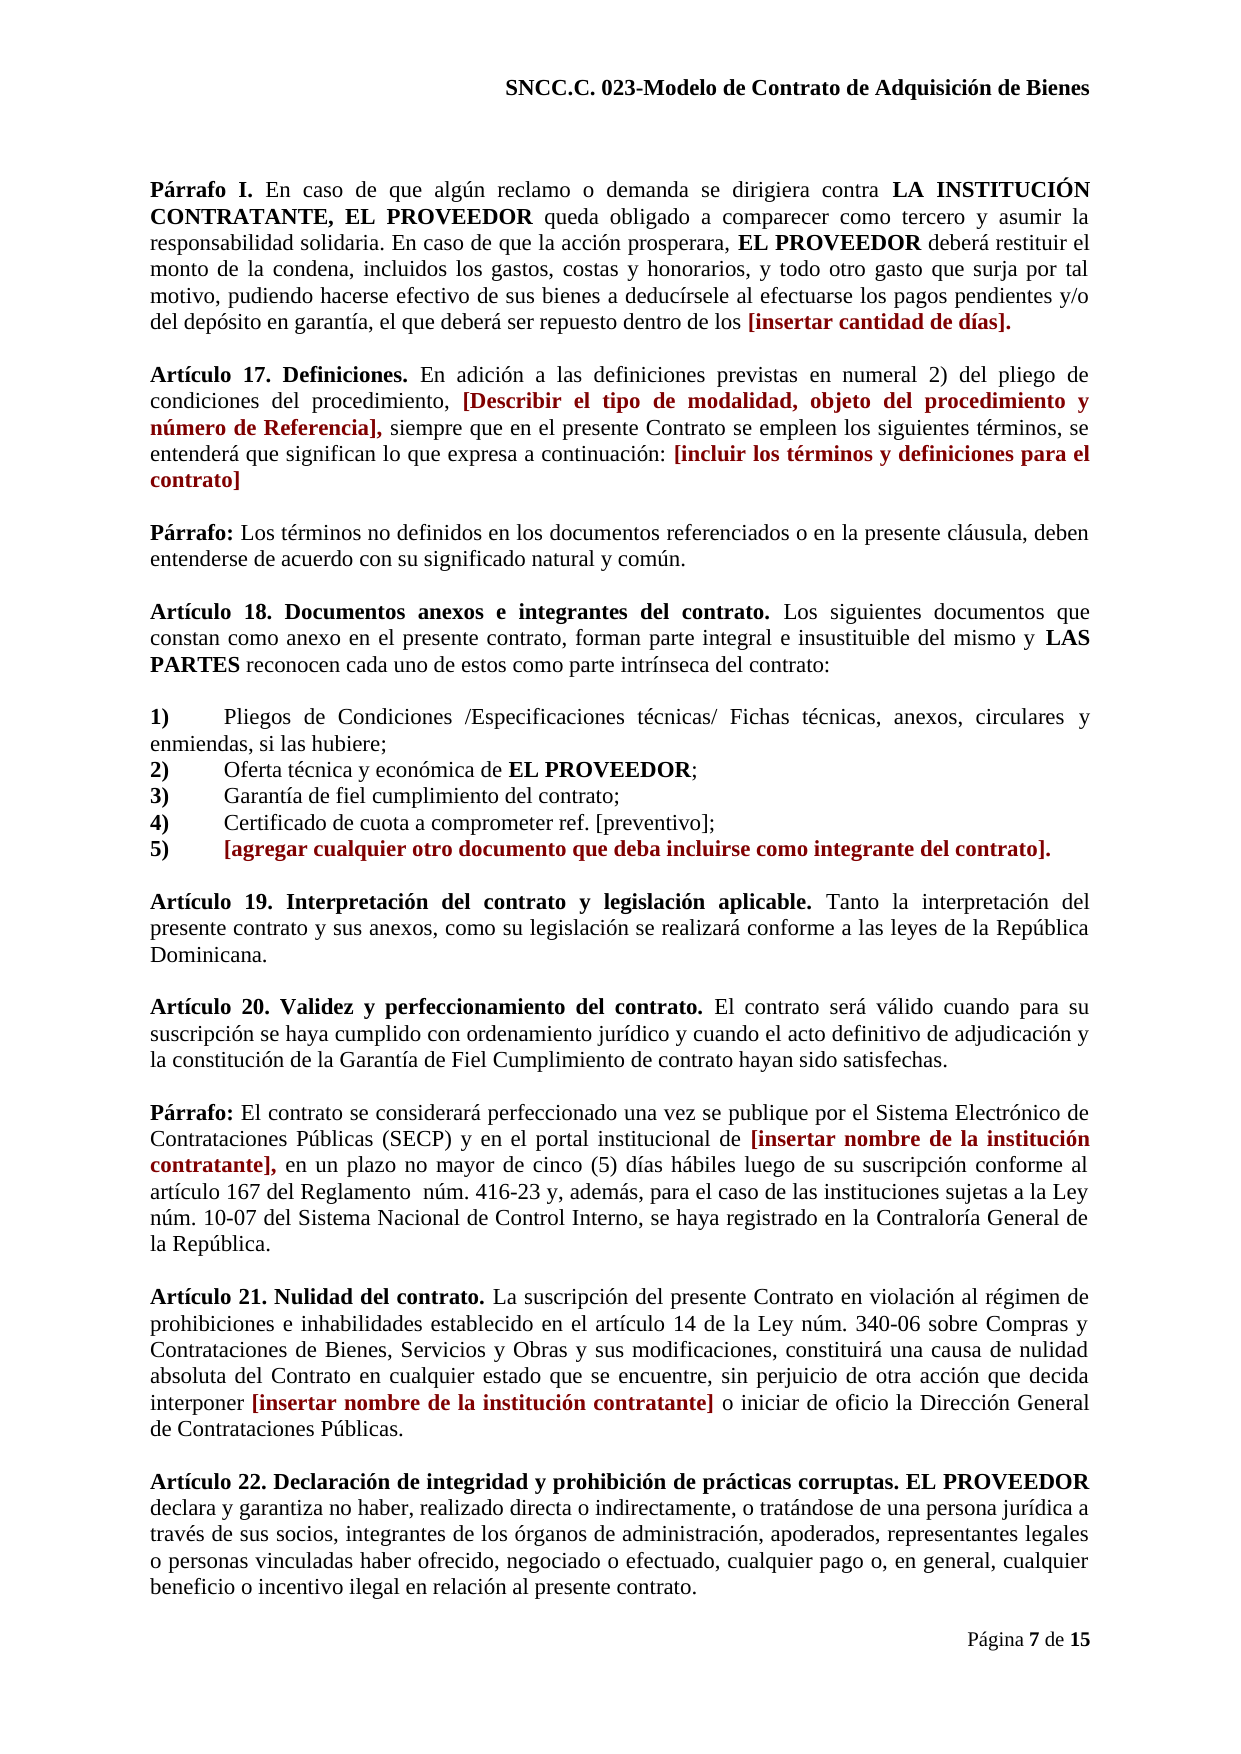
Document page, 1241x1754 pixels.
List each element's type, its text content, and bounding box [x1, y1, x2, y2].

text Artículo 18. Documentos anexos e integrantes del contrato. Los siguientes documentos que constan como anexo en el presente contrato, forman parte integral e insustituible del mismo y LAS PARTES reconocen cada uno de estos como parte intrínseca del contrato: [150, 598, 1090, 677]
list Certificado de cuota a comprometer ref. [preventivo]; [150, 809, 1090, 835]
text Artículo 17. Definiciones. En adición a las definiciones previstas en numeral 2) del pliego de condiciones del procedimiento, [Describir el tipo de modalidad, objeto del procedimiento y número de Referencia], siempre que en el presente Contrato se empleen los siguientes términos, se entenderá que significan lo que expresa a continuación: [incluir los términos y definiciones para el contrato] [150, 361, 1090, 493]
text Artículo 19. Interpretación del contrato y legislación aplicable. Tanto la interpretación del presente contrato y sus anexos, como su legislación se realizará conforme a las leyes de la República Dominicana. [150, 888, 1090, 967]
text Párrafo I. En caso de que algún reclamo o demanda se dirigiera contra LA INSTITUCIÓN CONTRATANTE, EL PROVEEDOR queda obligado a comparecer como tercero y asumir la responsabilidad solidaria. En caso de que la acción prosperara, EL PROVEEDOR deberá restituir el monto de la condena, incluidos los gastos, costas y honorarios, y todo otro gasto que surja por tal motivo, pudiendo hacerse efectivo de sus bienes a deducírsele al efectuarse los pagos pendientes y/o del depósito en garantía, el que deberá ser repuesto dentro de los [insertar cantidad de días]. [150, 176, 1090, 334]
text Artículo 20. Validez y perfeccionamiento del contrato. El contrato será válido cuando para su suscripción se haya cumplido con ordenamiento jurídico y cuando el acto definitivo de adjudicación y la constitución de la Garantía de Fiel Cumplimiento de contrato hayan sido satisfechas. [150, 993, 1090, 1072]
list Oferta técnica y económica de EL PROVEEDOR; [150, 756, 1090, 782]
list [agregar cualquier otro documento que deba incluirse como integrante del contrato]. [150, 835, 1090, 862]
text Artículo 22. Declaración de integridad y prohibición de prácticas corruptas. EL PROVEEDOR declara y garantiza no haber, realizado directa o indirectamente, o tratándose de una persona jurídica a través de sus socios, integrantes de los órganos de administración, apoderados, representantes legales o personas vinculadas haber ofrecido, negociado o efectuado, cualquier pago o, en general, cualquier beneficio o incentivo ilegal en relación al presente contrato. [150, 1468, 1090, 1599]
list Pliegos de Condiciones /Especificaciones técnicas/ Fichas técnicas, anexos, circulares y enmiendas, si las hubiere; [150, 703, 1090, 756]
text Artículo 21. Nulidad del contrato. La suscripción del presente Contrato en violación al régimen de prohibiciones e inhabilidades establecido en el artículo 14 de la Ley núm. 340-06 sobre Compras y Contrataciones de Bienes, Servicios y Obras y sus modificaciones, constituirá una causa de nulidad absoluta del Contrato en cualquier estado que se encuentre, sin perjuicio de otra acción que decida interponer [insertar nombre de la institución contratante] o iniciar de oficio la Dirección General de Contrataciones Públicas. [150, 1283, 1090, 1441]
list Garantía de fiel cumplimiento del contrato; [150, 782, 1090, 809]
text Párrafo: Los términos no definidos en los documentos referenciados o en la presente cláusula, deben entenderse de acuerdo con su significado natural y común. [150, 519, 1090, 572]
text Párrafo: El contrato se considerará perfeccionado una vez se publique por el Sistema Electrónico de Contrataciones Públicas (SECP) y en el portal institucional de [insertar nombre de la institución contratante], en un plazo no mayor de cinco (5) días hábiles luego de su suscripción conforme al artículo 167 del Reglamento núm. 416-23 y, además, para el caso de las instituciones sujetas a la Ley núm. 10-07 del Sistema Nacional de Control Interno, se haya registrado en la Contraloría General de la República. [150, 1099, 1090, 1257]
